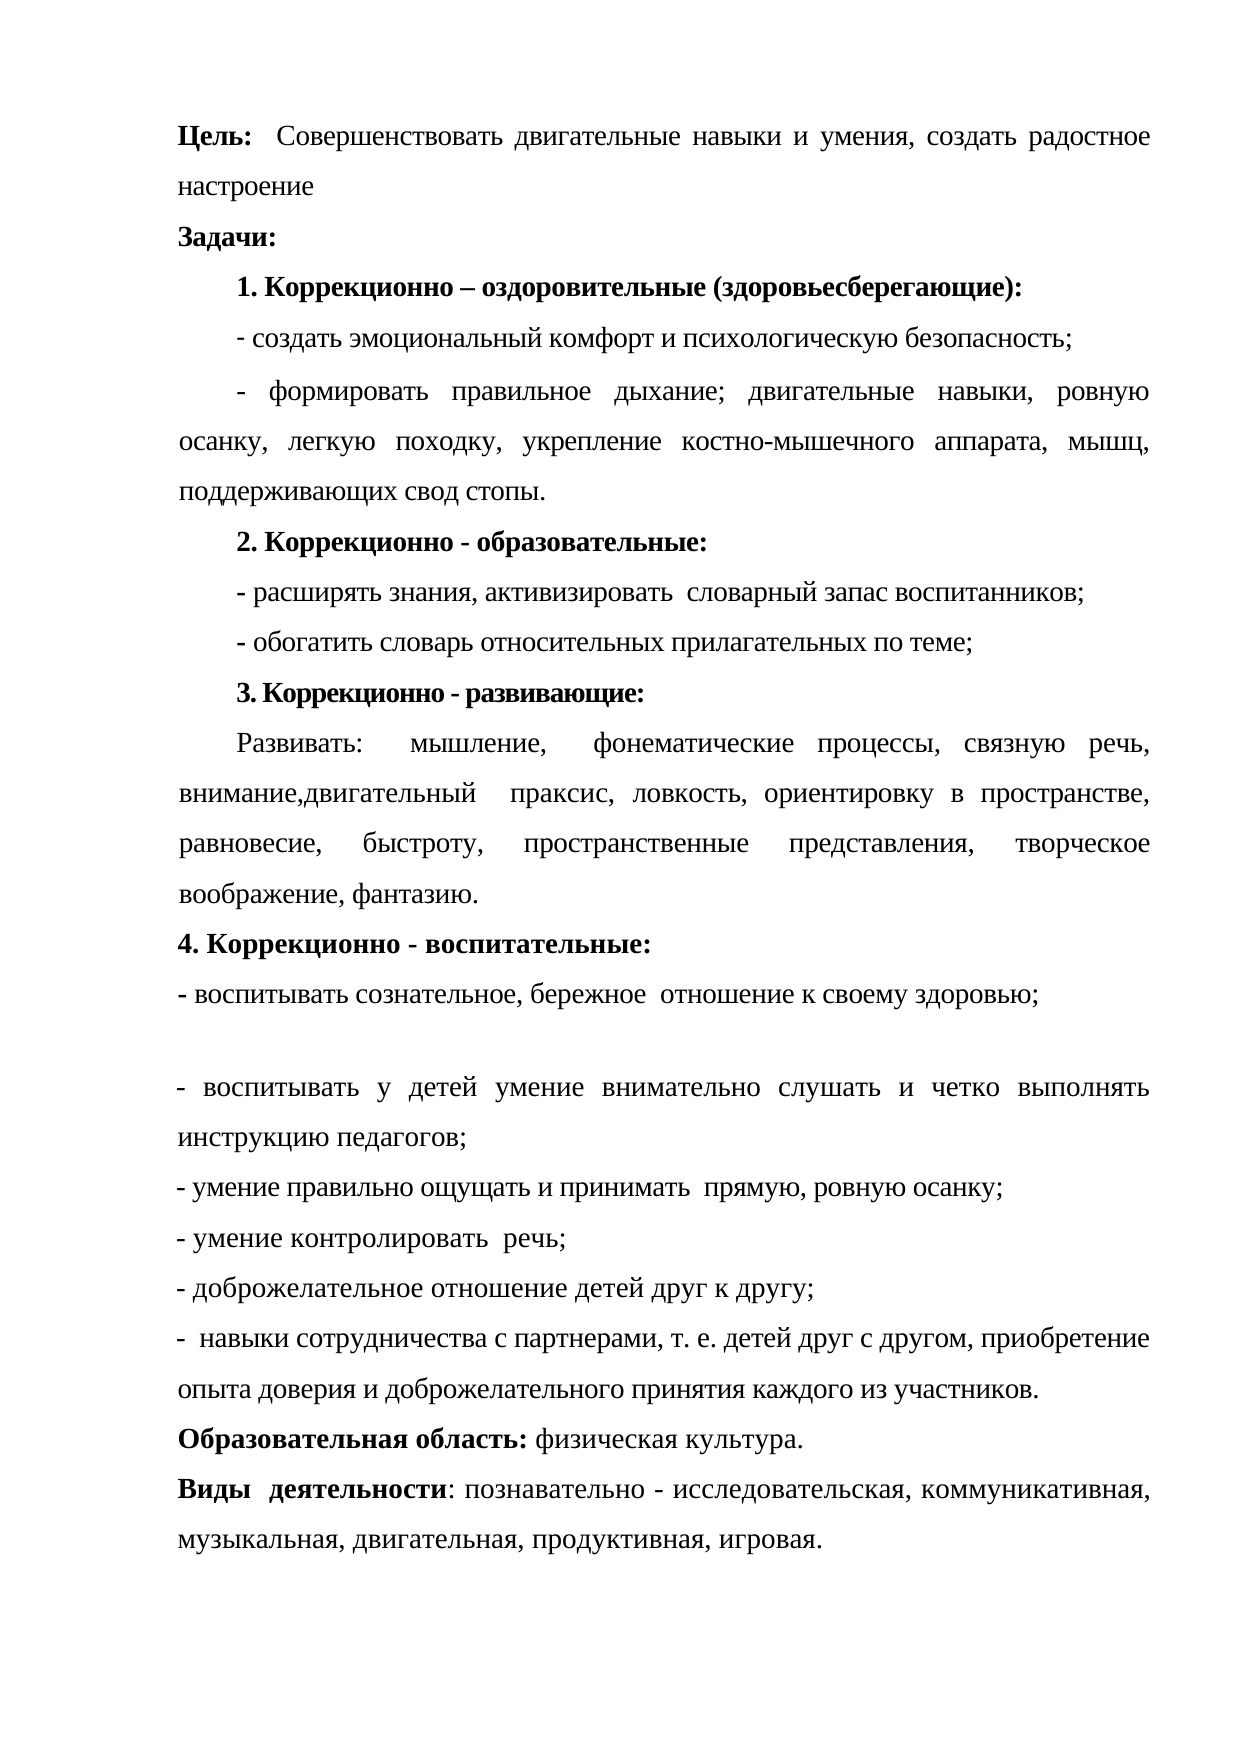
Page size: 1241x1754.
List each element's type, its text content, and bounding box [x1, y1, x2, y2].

text - навыки сотрудничества с партнерами, т. е. детей друг с другом, приобретение опыта доверия и доброжелательного принятия каждого из участников. [176, 1320, 1150, 1404]
text - расширять знания, активизировать словарный запас воспитанников; [179, 574, 1150, 608]
text - умение правильно ощущать и принимать прямую, ровную осанку; [176, 1169, 1150, 1203]
text - создать эмоциональный комфорт и психологическую безопасность; [179, 319, 1150, 355]
text 3. Коррекционно - развивающие: [177, 675, 1152, 708]
text Задачи: [177, 219, 1152, 252]
text - воспитывать сознательное, бережное отношение к своему здоровью; [177, 977, 1150, 1010]
text Образовательная область: физическая культура. [177, 1421, 1150, 1454]
text - воспитывать у детей умение внимательно слушать и четко выполнять инструкцию педагогов; [176, 1069, 1150, 1153]
text - формировать правильное дыхание; двигательные навыки, ровную осанку, легкую походку, укрепление костно-мышечного аппарата, мышц, поддерживающих свод стопы. [179, 373, 1150, 507]
text - умение контролировать речь; [176, 1220, 1150, 1253]
text 1. Коррекционно – оздоровительные (здоровьесберегающие): [179, 269, 1150, 303]
text Цель: Совершенствовать двигательные навыки и умения, создать радостное настроение [177, 118, 1152, 202]
text Виды деятельности: познавательно - исследовательская, коммуникативная, музыкальная, двигательная, продуктивная, игровая. [177, 1471, 1152, 1555]
text 4. Коррекционно - воспитательные: [177, 926, 1150, 960]
text 2. Коррекционно - образовательные: [179, 524, 1150, 557]
text - обогатить словарь относительных прилагательных по теме; [179, 624, 1150, 658]
text - доброжелательное отношение детей друг к другу; [176, 1270, 1150, 1304]
text Развивать: мышление, фонематические процессы, связную речь, внимание,двигательный праксис, ловкость, ориентировку в пространстве, равновесие, быстроту, пространственные представления, творческое воображение, фантазию. [179, 725, 1150, 909]
